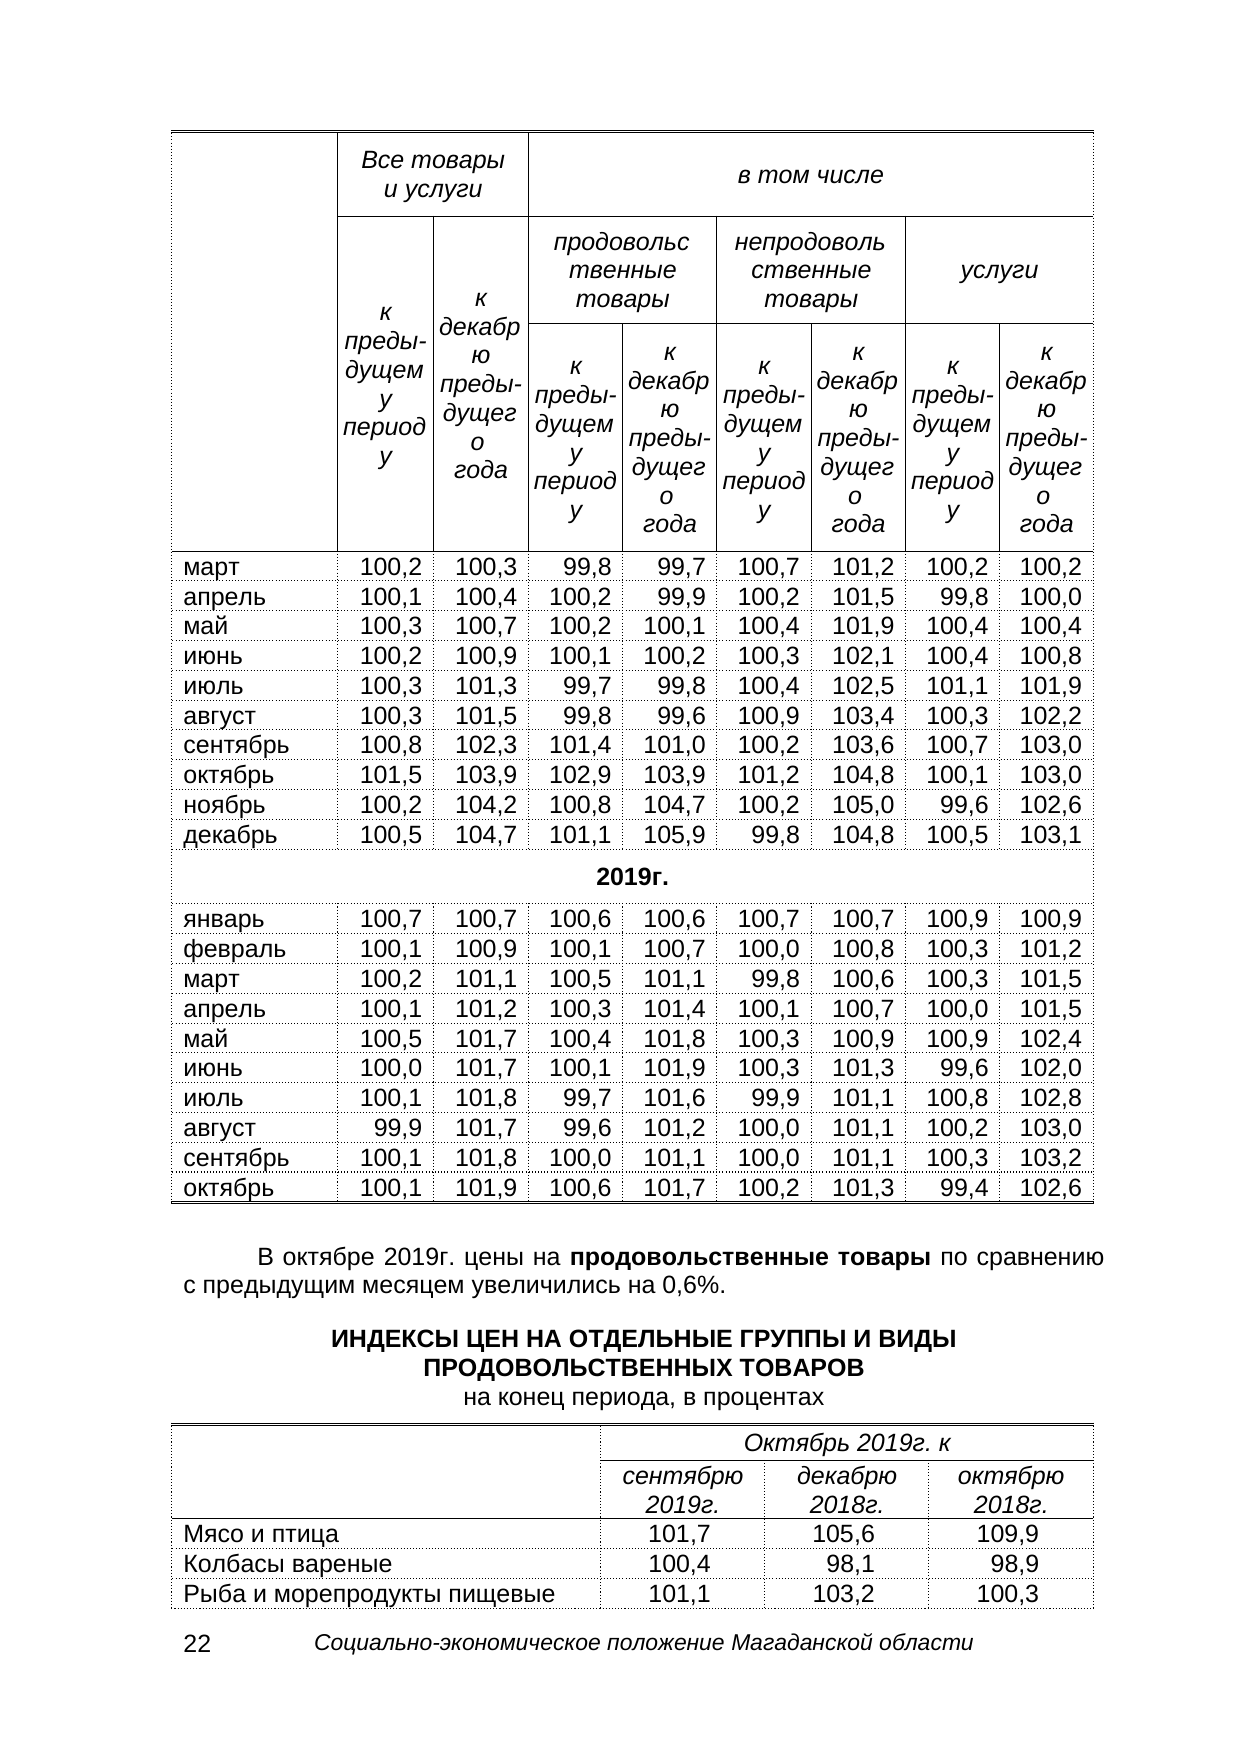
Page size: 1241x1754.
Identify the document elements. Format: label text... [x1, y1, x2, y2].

table_cell 100,1 [529, 933, 623, 963]
table_cell 101,1 [811, 1142, 906, 1171]
table_cell 103,9 [433, 759, 528, 789]
table_cell апрель [172, 580, 337, 610]
table_cell 99,6 [906, 789, 1000, 819]
table_cell 100,8 [529, 789, 623, 819]
table_cell 100,6 [811, 963, 906, 993]
table_cell 100,9 [717, 700, 811, 729]
table_cell 103,1 [1000, 819, 1093, 848]
table_cell июль [172, 670, 337, 699]
table_cell 100,2 [906, 1112, 1000, 1142]
table_cell 101,7 [433, 1023, 528, 1052]
table_cell декабрь [172, 819, 337, 848]
table_cell 100,1 [529, 1052, 623, 1082]
table_cell 104,2 [433, 789, 528, 819]
table_cell 102,3 [433, 729, 528, 759]
table_cell 101,2 [623, 1112, 717, 1142]
table_cell 100,6 [529, 1171, 623, 1201]
table_cell 101,5 [811, 580, 906, 610]
table_cell 100,2 [906, 552, 1000, 580]
table_cell 99,7 [623, 552, 717, 580]
table_cell 99,8 [623, 670, 717, 699]
table_cell 101,4 [623, 993, 717, 1022]
table_cell 99,6 [529, 1112, 623, 1142]
table_cell 100,4 [906, 640, 1000, 670]
table_cell 109,9 [929, 1519, 1093, 1548]
table_cell 105,0 [811, 789, 906, 819]
table_cell 100,5 [338, 819, 433, 848]
table_cell 101,6 [623, 1082, 717, 1112]
table_cell 100,2 [1000, 552, 1093, 580]
table_cell 101,8 [433, 1082, 528, 1112]
table_cell 99,9 [623, 580, 717, 610]
table_cell к преды-дущему периоду [529, 324, 622, 551]
table_cell май [172, 1023, 337, 1052]
table_cell 101,1 [623, 963, 717, 993]
table_cell 99,4 [906, 1171, 1000, 1201]
table_cell к декабрю преды-дущего года [434, 217, 528, 551]
table_cell Мясо и птица [172, 1519, 601, 1548]
table_cell 100,1 [338, 1171, 433, 1201]
table_cell 98,1 [765, 1548, 929, 1578]
table_cell 100,3 [929, 1578, 1093, 1608]
table_cell июнь [172, 1052, 337, 1082]
table_cell 100,3 [717, 1052, 811, 1082]
table_cell 100,0 [906, 993, 1000, 1022]
table_cell 100,4 [529, 1023, 623, 1052]
table_cell 101,1 [906, 670, 1000, 699]
table_cell 101,3 [811, 1171, 906, 1201]
table_cell непродовольственные товары [717, 217, 905, 323]
table_cell 102,2 [1000, 700, 1093, 729]
table_cell 100,0 [717, 933, 811, 963]
table_cell 101,7 [623, 1171, 717, 1201]
table_cell 100,0 [1000, 580, 1093, 610]
table_cell 98,9 [929, 1548, 1093, 1578]
table_cell 100,3 [906, 963, 1000, 993]
table_cell 99,6 [623, 700, 717, 729]
table_cell июнь [172, 640, 337, 670]
table_cell 101,7 [601, 1519, 765, 1548]
table_cell 99,8 [717, 963, 811, 993]
table_cell январь [172, 903, 337, 933]
table_cell 100,5 [906, 819, 1000, 848]
table_cell 103,2 [1000, 1142, 1093, 1171]
table_cell 101,0 [623, 729, 717, 759]
table_cell 100,2 [338, 640, 433, 670]
table_cell ноябрь [172, 789, 337, 819]
table_cell 99,9 [717, 1082, 811, 1112]
table_header Все товары и услуги [338, 133, 528, 216]
table_cell 100,6 [529, 903, 623, 933]
table_cell 104,8 [811, 759, 906, 789]
table_cell 102,6 [1000, 789, 1093, 819]
table_cell 2019г. [172, 849, 1093, 903]
table_cell март [172, 963, 337, 993]
table_cell 101,2 [811, 552, 906, 580]
table_cell 100,1 [338, 1082, 433, 1112]
table_cell 100,1 [623, 610, 717, 640]
table_cell 101,3 [433, 670, 528, 699]
table_cell 99,6 [906, 1052, 1000, 1082]
table_cell 100,5 [338, 1023, 433, 1052]
table_cell 100,0 [717, 1142, 811, 1171]
table_cell 100,7 [623, 933, 717, 963]
table_cell 100,7 [717, 552, 811, 580]
table_cell к декабрю преды-дущего года [1000, 324, 1093, 551]
table_cell Колбасы вареные [172, 1548, 601, 1578]
table_cell 101,1 [811, 1082, 906, 1112]
table_cell 100,1 [906, 759, 1000, 789]
table_cell октябрь [172, 1171, 337, 1201]
table_cell 100,2 [338, 789, 433, 819]
table_cell к преды-дущему периоду [906, 324, 999, 551]
table_cell 101,1 [433, 963, 528, 993]
table_cell 103,2 [765, 1578, 929, 1608]
table_cell 101,2 [717, 759, 811, 789]
table_cell май [172, 610, 337, 640]
table_cell 99,8 [906, 580, 1000, 610]
table_cell 100,9 [811, 1023, 906, 1052]
table_cell 100,9 [433, 640, 528, 670]
table_cell 100,3 [529, 993, 623, 1022]
table_cell 101,7 [433, 1112, 528, 1142]
table_cell 103,0 [1000, 1112, 1093, 1142]
table_cell 100,0 [529, 1142, 623, 1171]
table_cell 101,9 [433, 1171, 528, 1201]
table_cell 100,5 [529, 963, 623, 993]
table_cell 100,3 [906, 1142, 1000, 1171]
table_cell 102,5 [811, 670, 906, 699]
text на конец периода, в процентах [183, 1381, 1104, 1410]
text В октябре 2019г. цены на продовольственные товары по сравнению с предыдущим месяцем увеличились на 0,6%. [183, 1241, 1104, 1299]
table_header [172, 1426, 601, 1518]
table_cell 101,9 [623, 1052, 717, 1082]
table_cell 101,1 [529, 819, 623, 848]
table_cell 100,3 [906, 933, 1000, 963]
table_cell продовольственные товары [529, 217, 716, 323]
table_cell сентябрь [172, 1142, 337, 1171]
table_cell 99,7 [529, 1082, 623, 1112]
table_cell 101,8 [433, 1142, 528, 1171]
table_cell сентябрю 2019г. [601, 1461, 765, 1518]
table_cell 100,9 [906, 903, 1000, 933]
table_cell 100,2 [717, 789, 811, 819]
table_cell 102,8 [1000, 1082, 1093, 1112]
table_cell 100,7 [906, 729, 1000, 759]
table_cell 102,9 [529, 759, 623, 789]
table_cell 101,7 [433, 1052, 528, 1082]
table_cell 100,9 [1000, 903, 1093, 933]
table_cell 100,3 [433, 552, 528, 580]
table_cell март [172, 552, 337, 580]
table_cell 100,4 [1000, 610, 1093, 640]
table_cell 104,7 [623, 789, 717, 819]
table_cell 100,2 [529, 610, 623, 640]
table_cell Рыба и морепродукты пищевые [172, 1578, 601, 1608]
table_cell 100,8 [1000, 640, 1093, 670]
table_cell 101,1 [623, 1142, 717, 1171]
table_cell 101,5 [433, 700, 528, 729]
table_cell 101,5 [1000, 963, 1093, 993]
table_cell 100,2 [338, 963, 433, 993]
table_cell 101,9 [811, 610, 906, 640]
table_cell июль [172, 1082, 337, 1112]
table_cell к преды-дущему периоду [338, 217, 433, 551]
table_cell 100,3 [338, 610, 433, 640]
table_cell 100,0 [338, 1052, 433, 1082]
table_cell 102,4 [1000, 1023, 1093, 1052]
table_cell 101,2 [433, 993, 528, 1022]
table_cell 100,1 [338, 933, 433, 963]
table_cell 100,7 [717, 903, 811, 933]
table_cell услуги [906, 217, 1093, 323]
table_cell 100,9 [906, 1023, 1000, 1052]
table_cell 101,5 [1000, 993, 1093, 1022]
table_cell к преды-дущему периоду [717, 324, 811, 551]
table_cell 102,6 [1000, 1171, 1093, 1201]
table_cell сентябрь [172, 729, 337, 759]
table_cell 100,1 [338, 580, 433, 610]
table_cell 100,3 [906, 700, 1000, 729]
table_cell 100,3 [338, 700, 433, 729]
table_cell 100,7 [811, 903, 906, 933]
table_cell 100,1 [529, 640, 623, 670]
table_cell 100,4 [717, 610, 811, 640]
table_cell август [172, 700, 337, 729]
table_cell 101,5 [338, 759, 433, 789]
table_cell 100,2 [529, 580, 623, 610]
table_cell 100,2 [338, 552, 433, 580]
table_cell 104,8 [811, 819, 906, 848]
table_cell 100,2 [717, 1171, 811, 1201]
table_header в том числе [529, 133, 1093, 216]
table_cell 100,4 [433, 580, 528, 610]
table_cell 100,3 [338, 670, 433, 699]
table_cell 100,3 [717, 1023, 811, 1052]
table_cell 100,4 [717, 670, 811, 699]
table_cell к декабрю преды-дущего года [623, 324, 716, 551]
table_cell 100,8 [811, 933, 906, 963]
table_cell 100,7 [433, 903, 528, 933]
table_cell 101,2 [1000, 933, 1093, 963]
table_cell 100,4 [906, 610, 1000, 640]
table_header [172, 133, 337, 551]
table_cell 100,3 [717, 640, 811, 670]
table_cell 100,2 [623, 640, 717, 670]
table_cell 100,6 [623, 903, 717, 933]
table_cell 100,8 [906, 1082, 1000, 1112]
table_cell к декабрю преды-дущего года [812, 324, 905, 551]
table_cell 100,7 [811, 993, 906, 1022]
table_cell 101,1 [601, 1578, 765, 1608]
table_cell 103,6 [811, 729, 906, 759]
table_cell февраль [172, 933, 337, 963]
table_cell 100,2 [717, 580, 811, 610]
table_cell 101,9 [1000, 670, 1093, 699]
table_cell октябрю 2018г. [929, 1461, 1093, 1518]
table_cell 100,1 [338, 1142, 433, 1171]
table_cell 103,9 [623, 759, 717, 789]
table_cell 103,0 [1000, 729, 1093, 759]
table_cell октябрь [172, 759, 337, 789]
table_cell 103,0 [1000, 759, 1093, 789]
text ИНДЕКСЫ ЦЕН НА ОТДЕЛЬНЫЕ ГРУППЫ И ВИДЫ ПРОДОВОЛЬСТВЕННЫХ ТОВАРОВ [183, 1324, 1104, 1381]
table_cell 99,9 [338, 1112, 433, 1142]
table_cell 100,8 [338, 729, 433, 759]
table_header Октябрь 2019г. к [601, 1426, 1093, 1460]
table_cell 100,4 [601, 1548, 765, 1578]
table_cell 99,8 [529, 552, 623, 580]
table_cell 102,1 [811, 640, 906, 670]
table_cell 99,8 [717, 819, 811, 848]
table_cell 99,8 [529, 700, 623, 729]
table_cell 101,4 [529, 729, 623, 759]
table_cell 100,1 [717, 993, 811, 1022]
table_cell август [172, 1112, 337, 1142]
table_cell 99,7 [529, 670, 623, 699]
table_cell 101,3 [811, 1052, 906, 1082]
table_cell 104,7 [433, 819, 528, 848]
table_cell декабрю 2018г. [765, 1461, 929, 1518]
table_cell 100,9 [433, 933, 528, 963]
table_cell 103,4 [811, 700, 906, 729]
table_cell 105,6 [765, 1519, 929, 1548]
table_cell 100,7 [338, 903, 433, 933]
table_cell 101,1 [811, 1112, 906, 1142]
table_cell 100,7 [433, 610, 528, 640]
table_cell 100,2 [717, 729, 811, 759]
table_cell 100,1 [338, 993, 433, 1022]
table_cell 100,0 [717, 1112, 811, 1142]
table_cell 101,8 [623, 1023, 717, 1052]
table_cell апрель [172, 993, 337, 1022]
table_cell 102,0 [1000, 1052, 1093, 1082]
table_cell 105,9 [623, 819, 717, 848]
